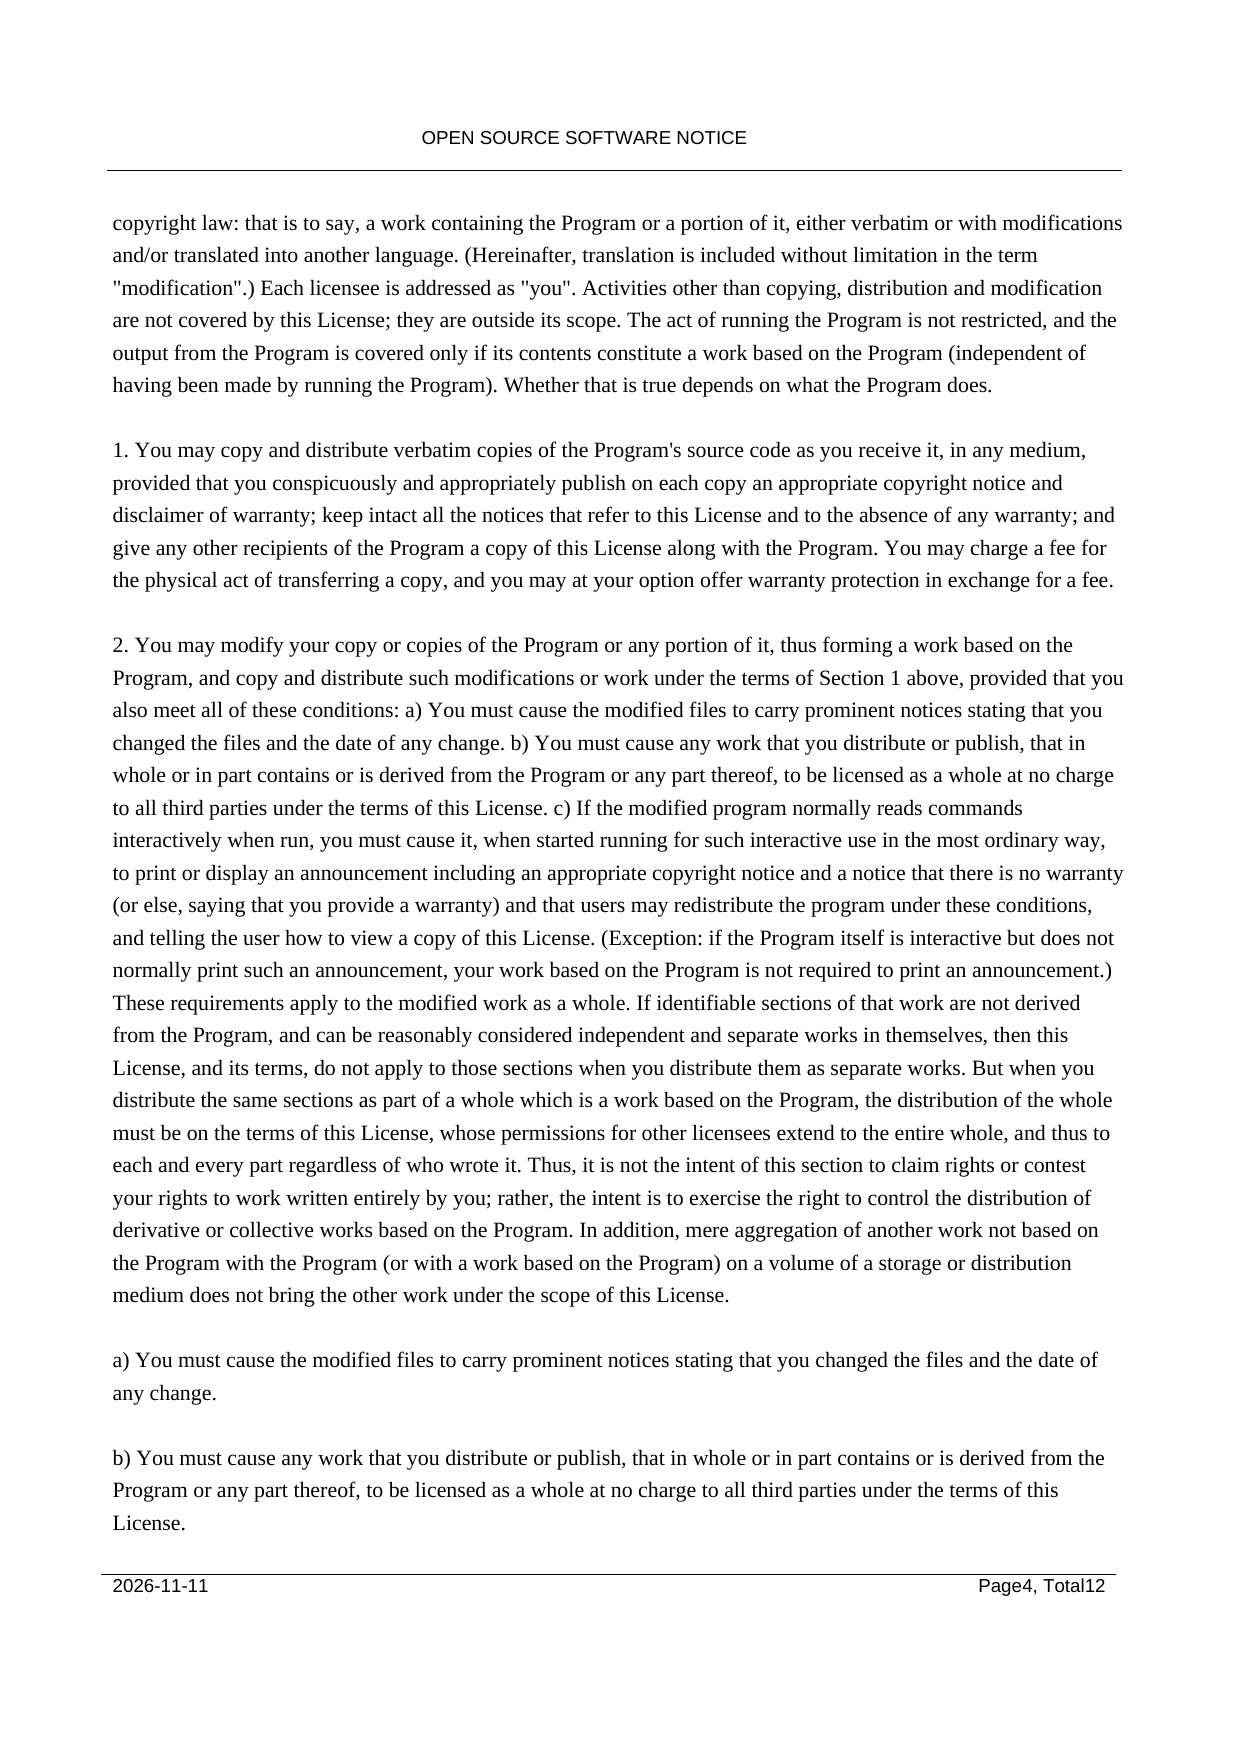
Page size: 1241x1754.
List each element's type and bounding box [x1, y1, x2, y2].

text [112, 206, 1128, 1539]
